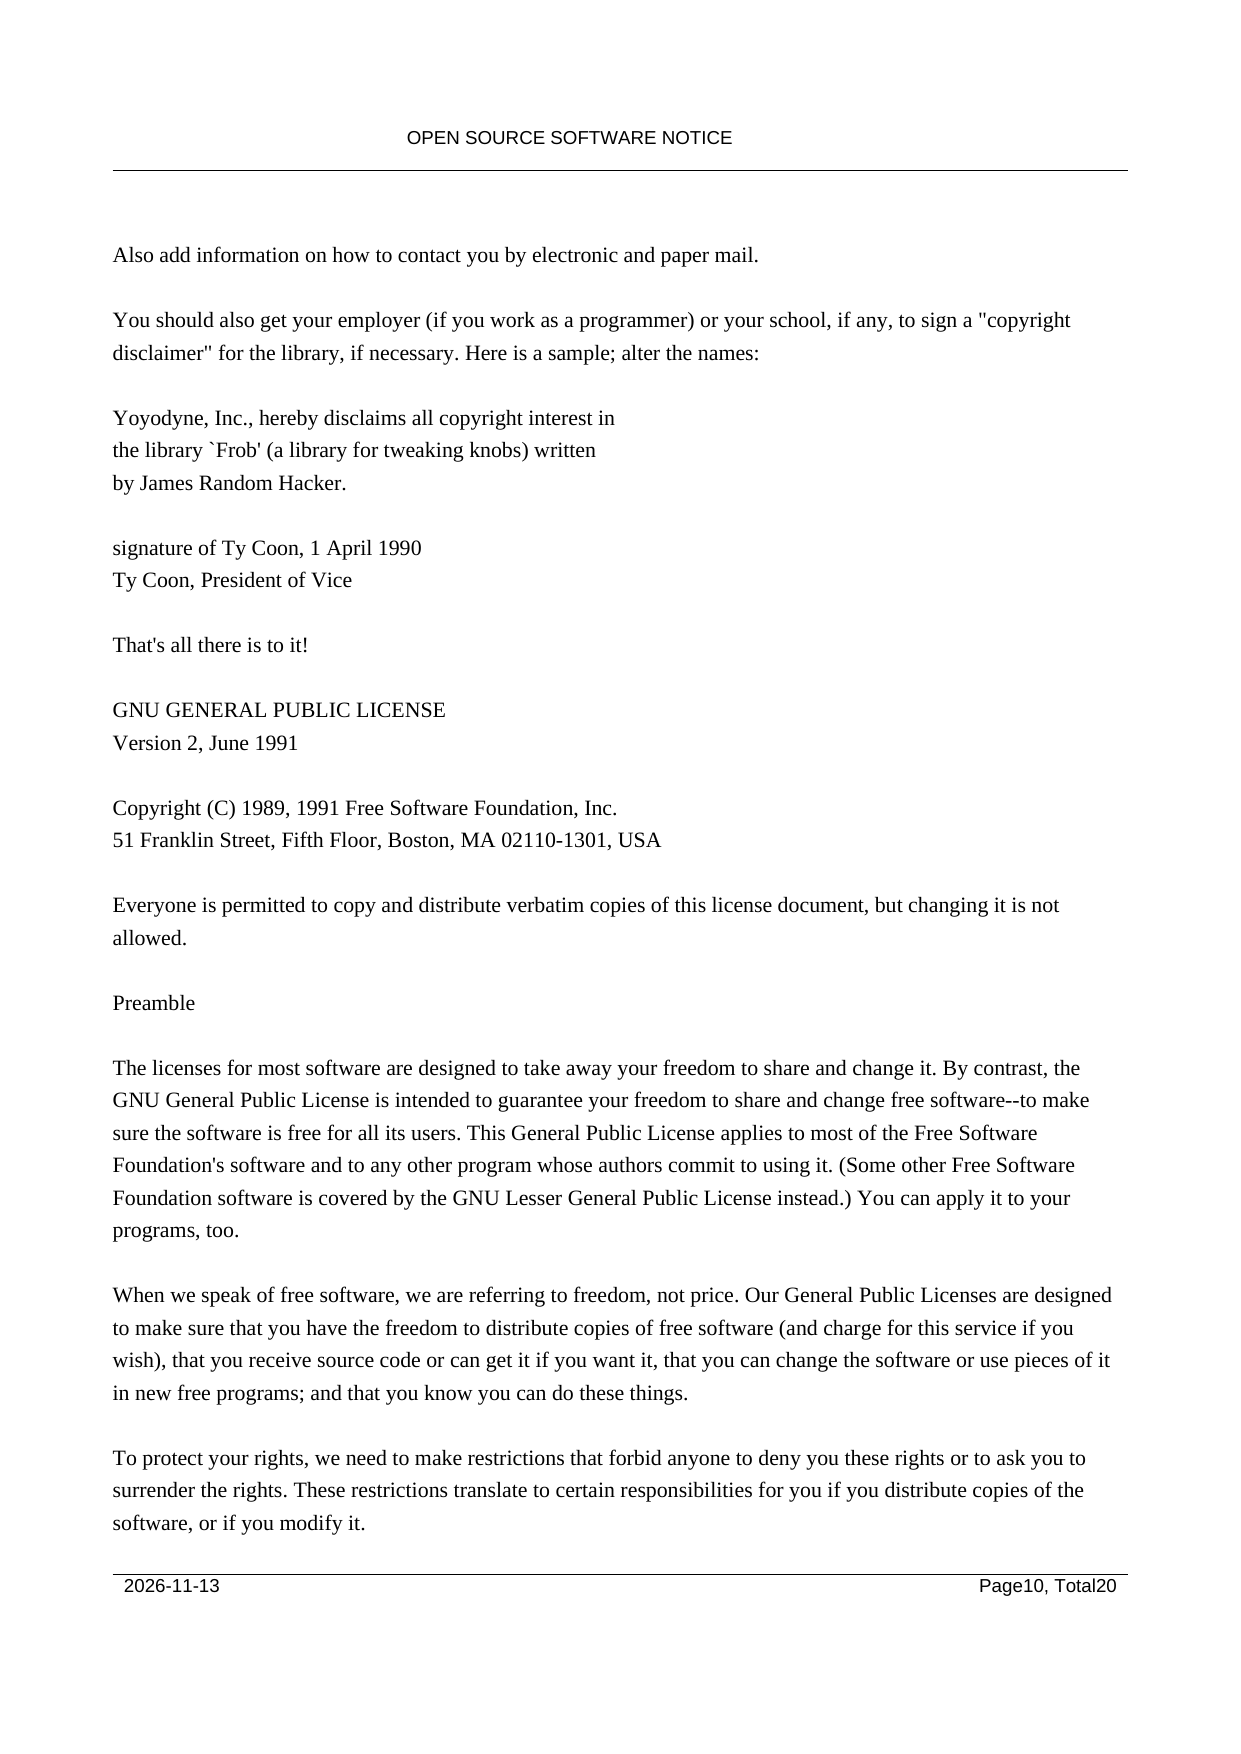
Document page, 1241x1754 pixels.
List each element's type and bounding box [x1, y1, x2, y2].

text [112, 206, 1128, 1539]
